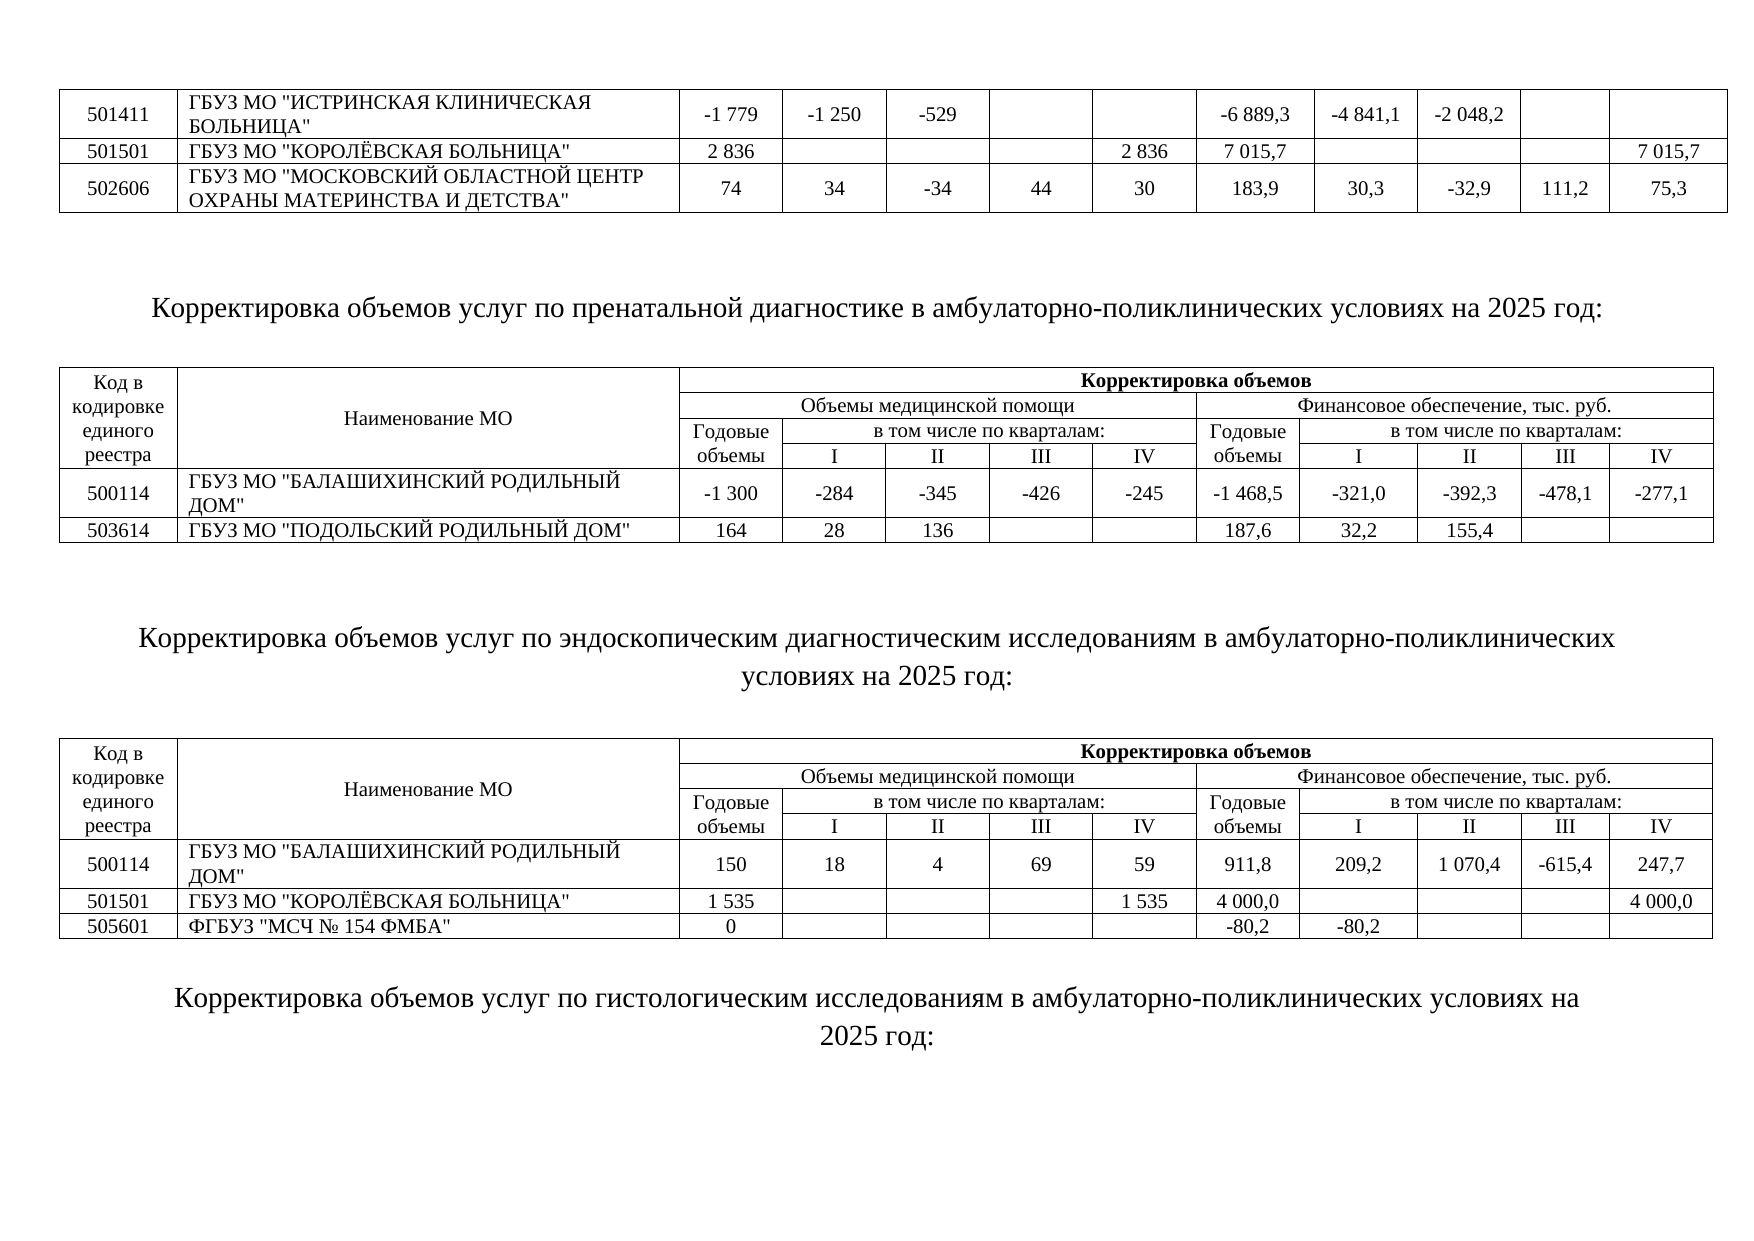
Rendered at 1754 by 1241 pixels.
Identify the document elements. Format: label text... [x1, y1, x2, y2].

table_cell [887, 889, 989, 913]
table_cell 1 535 [1093, 889, 1196, 913]
table_cell [1300, 889, 1417, 913]
table_cell IV [1610, 814, 1712, 838]
table_cell 30 [1093, 164, 1196, 212]
table_cell 505601 [60, 914, 177, 938]
table_header Наименование МО [178, 739, 679, 838]
table_cell 155,4 [1418, 518, 1521, 542]
table_cell III [1522, 814, 1609, 838]
table_cell 75,3 [1610, 164, 1727, 212]
table_cell 59 [1093, 840, 1196, 888]
table_cell [1418, 889, 1521, 913]
table_cell 30,3 [1315, 164, 1417, 212]
table_cell -277,1 [1610, 469, 1713, 517]
table_cell 502606 [60, 164, 177, 212]
table_cell III [990, 444, 1092, 468]
table_cell Годовые объемы [680, 419, 782, 468]
table_cell -1 468,5 [1197, 469, 1299, 517]
table_cell -1 300 [680, 469, 782, 517]
table_cell 911,8 [1197, 840, 1299, 888]
table_cell 150 [680, 840, 782, 888]
table_cell [990, 914, 1092, 938]
table_cell 34 [783, 164, 886, 212]
table_cell 501411 [60, 90, 177, 138]
text Корректировка объемов услуг по эндоскопическим диагностическим исследованиям в амбулаторно-поликлинических условиях на 2025 год: [118, 620, 1636, 692]
table_cell 0 [680, 914, 782, 938]
table_cell 501501 [60, 889, 177, 913]
table_cell 7 015,7 [1197, 139, 1314, 163]
table_cell [1093, 914, 1196, 938]
table_cell ФГБУЗ "МСЧ № 154 ФМБА" [178, 914, 679, 938]
table_cell 209,2 [1300, 840, 1417, 888]
table_cell ГБУЗ МО "БАЛАШИХИНСКИЙ РОДИЛЬНЫЙ ДОМ" [178, 469, 679, 517]
table_cell [1418, 139, 1520, 163]
table_cell Годовые объемы [1197, 789, 1299, 838]
table_cell Объемы медицинской помощи [680, 764, 1196, 788]
table_cell -32,9 [1418, 164, 1520, 212]
table_cell [1610, 90, 1727, 138]
table_cell IV [1610, 444, 1713, 468]
table_cell [1522, 889, 1609, 913]
table_cell I [783, 814, 886, 838]
table_cell 183,9 [1197, 164, 1314, 212]
table_cell ГБУЗ МО "МОСКОВСКИЙ ОБЛАСТНОЙ ЦЕНТР ОХРАНЫ МАТЕРИНСТВА И ДЕТСТВА" [178, 164, 679, 212]
table_cell -615,4 [1522, 840, 1609, 888]
table_cell II [1418, 814, 1521, 838]
table_cell 44 [990, 164, 1092, 212]
table_cell -1 779 [680, 90, 782, 138]
table_header Наименование МО [178, 368, 679, 468]
table_cell III [1522, 444, 1609, 468]
table_cell [1610, 914, 1712, 938]
table_cell -80,2 [1197, 914, 1299, 938]
table_cell 74 [680, 164, 782, 212]
table_cell [990, 90, 1092, 138]
table_cell 1 535 [680, 889, 782, 913]
table_cell IV [1093, 444, 1196, 468]
table_cell [783, 139, 886, 163]
table_header Корректировка объемов [680, 739, 1712, 763]
table_cell III [990, 814, 1092, 838]
table_cell [990, 518, 1092, 542]
table_cell -426 [990, 469, 1092, 517]
table_cell [1315, 139, 1417, 163]
table_cell Финансовое обеспечение, тыс. руб. [1197, 393, 1713, 417]
table_header Код в кодировке единого реестра [60, 368, 177, 468]
table_cell 4 000,0 [1610, 889, 1712, 913]
table_cell I [1300, 814, 1417, 838]
table_cell в том числе по кварталам: [783, 419, 1196, 442]
table_cell Финансовое обеспечение, тыс. руб. [1197, 764, 1712, 788]
table_cell [1522, 914, 1609, 938]
table_cell II [1418, 444, 1521, 468]
table_cell ГБУЗ МО "КОРОЛЁВСКАЯ БОЛЬНИЦА" [178, 889, 679, 913]
table_cell 2 836 [680, 139, 782, 163]
table_cell [1093, 518, 1196, 542]
table_cell IV [1093, 814, 1196, 838]
table_cell [990, 889, 1092, 913]
table_cell -529 [887, 90, 989, 138]
table_cell [1521, 90, 1609, 138]
table_cell в том числе по кварталам: [783, 789, 1196, 813]
table_cell [1522, 518, 1609, 542]
table_cell Годовые объемы [680, 789, 782, 838]
table_cell 500114 [60, 469, 177, 517]
table_cell ГБУЗ МО "КОРОЛЁВСКАЯ БОЛЬНИЦА" [178, 139, 679, 163]
table_cell -245 [1093, 469, 1196, 517]
text Корректировка объемов услуг по гистологическим исследованиям в амбулаторно-поликлинических условиях на [118, 980, 1636, 1013]
table_cell 1 070,4 [1418, 840, 1521, 888]
text Корректировка объемов услуг по пренатальной диагностике в амбулаторно-поликлинических условиях на 2025 год: [118, 290, 1636, 324]
table_cell 500114 [60, 840, 177, 888]
table_cell -478,1 [1522, 469, 1609, 517]
table_cell [887, 914, 989, 938]
table_cell [783, 914, 886, 938]
table_cell 28 [783, 518, 885, 542]
table_cell 503614 [60, 518, 177, 542]
table_cell 187,6 [1197, 518, 1299, 542]
table_cell [1418, 914, 1521, 938]
text 2025 год: [118, 1018, 1636, 1052]
table_cell I [783, 444, 885, 468]
table_cell -321,0 [1300, 469, 1417, 517]
table_cell [1521, 139, 1609, 163]
table_cell Годовые объемы [1197, 419, 1299, 468]
table_cell [1093, 90, 1196, 138]
table_cell 164 [680, 518, 782, 542]
table_cell -34 [887, 164, 989, 212]
table_cell [887, 139, 989, 163]
table_cell 4 000,0 [1197, 889, 1299, 913]
table_cell -6 889,3 [1197, 90, 1314, 138]
table_cell ГБУЗ МО "ПОДОЛЬСКИЙ РОДИЛЬНЫЙ ДОМ" [178, 518, 679, 542]
table_cell 18 [783, 840, 886, 888]
table_header Код в кодировке единого реестра [60, 739, 177, 838]
table_cell 136 [886, 518, 989, 542]
table_cell -4 841,1 [1315, 90, 1417, 138]
table_cell -345 [886, 469, 989, 517]
table_cell -1 250 [783, 90, 886, 138]
table_cell Объемы медицинской помощи [680, 393, 1196, 417]
table_cell ГБУЗ МО "ИСТРИНСКАЯ КЛИНИЧЕСКАЯ БОЛЬНИЦА" [178, 90, 679, 138]
table_cell 501501 [60, 139, 177, 163]
table_cell -284 [783, 469, 885, 517]
table_cell -80,2 [1300, 914, 1417, 938]
table_cell [990, 139, 1092, 163]
table_cell 247,7 [1610, 840, 1712, 888]
table_cell 2 836 [1093, 139, 1196, 163]
table_cell 32,2 [1300, 518, 1417, 542]
table_cell 7 015,7 [1610, 139, 1727, 163]
table_cell -2 048,2 [1418, 90, 1520, 138]
table_cell [783, 889, 886, 913]
table_cell в том числе по кварталам: [1300, 419, 1713, 442]
table_cell [1610, 518, 1713, 542]
table_cell II [887, 814, 989, 838]
table_header Корректировка объемов [680, 368, 1713, 392]
table_cell 4 [887, 840, 989, 888]
table_cell I [1300, 444, 1417, 468]
table_cell ГБУЗ МО "БАЛАШИХИНСКИЙ РОДИЛЬНЫЙ ДОМ" [178, 840, 679, 888]
table_cell -392,3 [1418, 469, 1521, 517]
table_cell 111,2 [1521, 164, 1609, 212]
table_cell 69 [990, 840, 1092, 888]
table_cell II [886, 444, 989, 468]
table_cell в том числе по кварталам: [1300, 789, 1712, 813]
